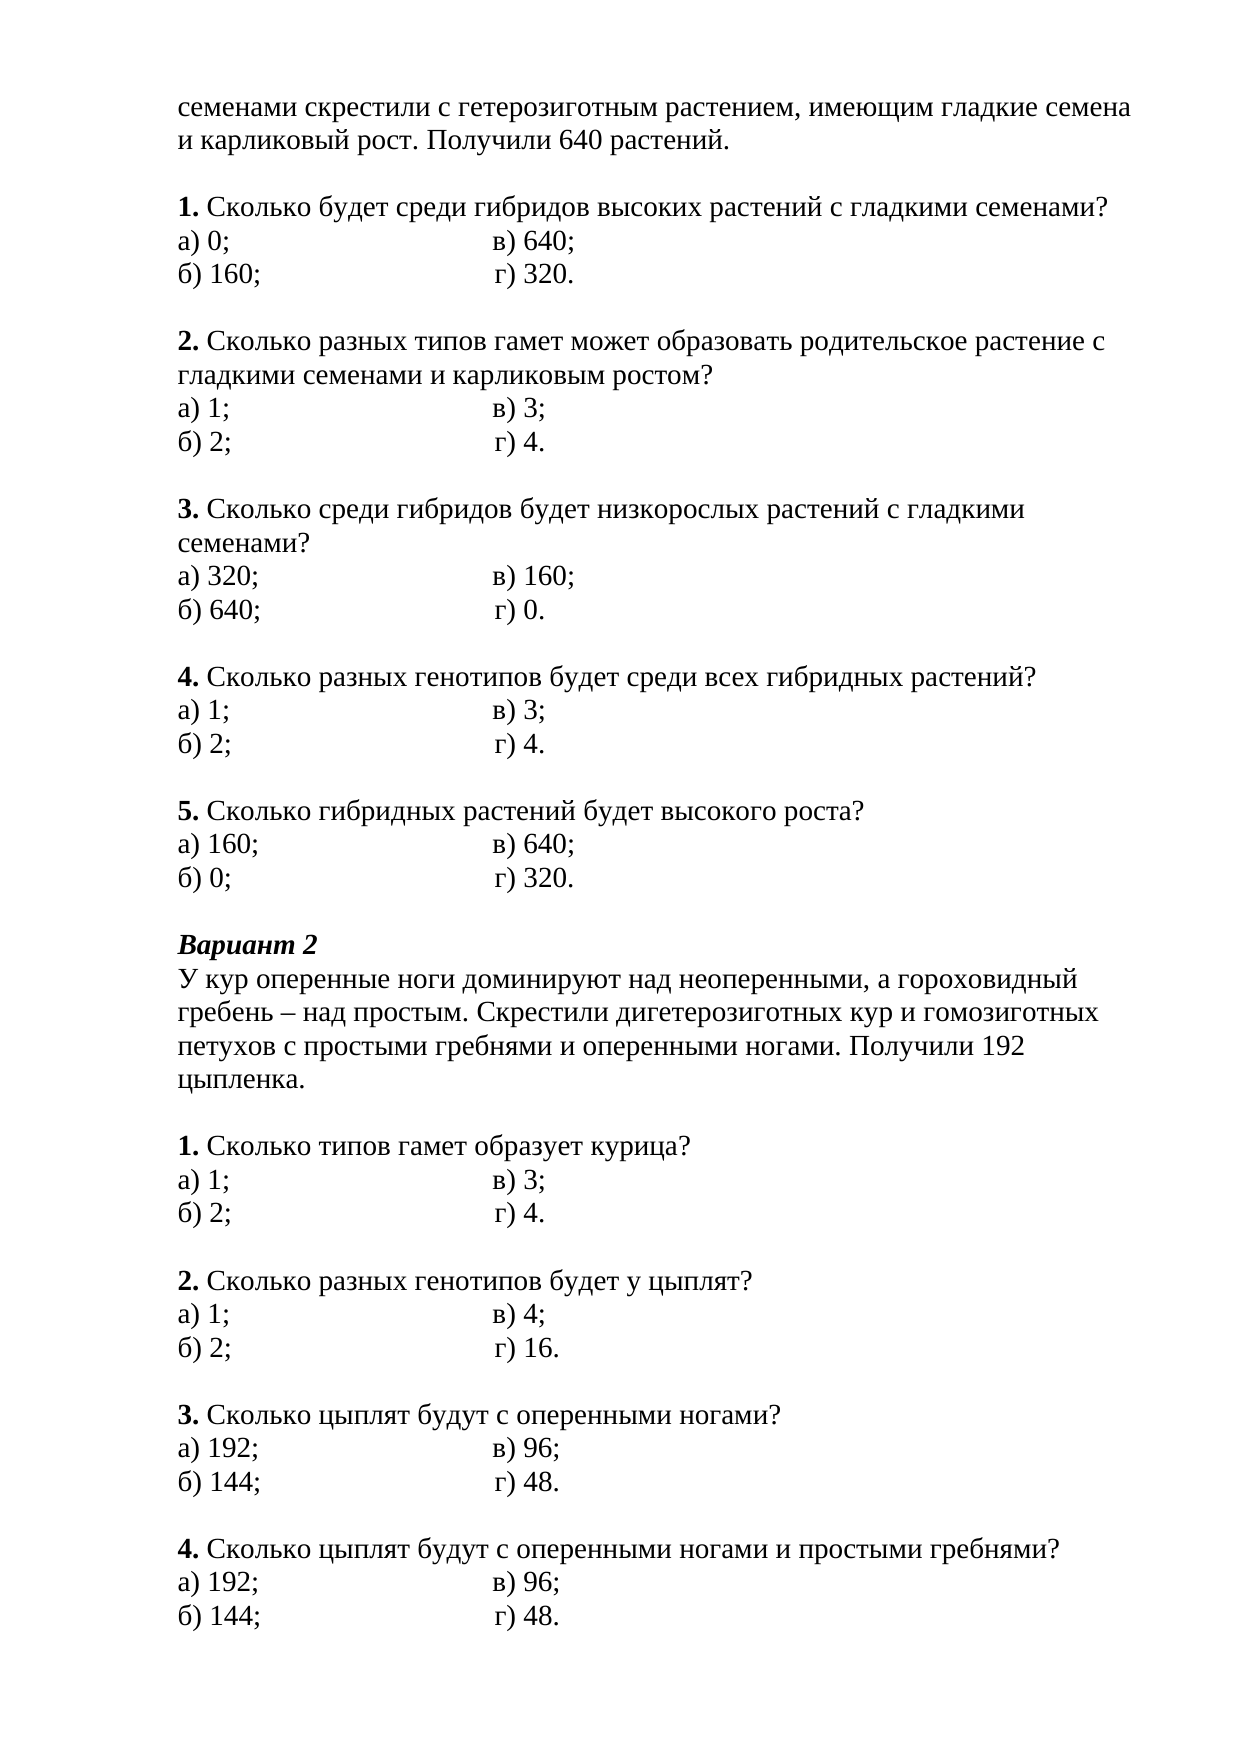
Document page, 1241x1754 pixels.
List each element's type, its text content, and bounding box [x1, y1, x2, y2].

text б) 144; г) 48. [177, 1464, 1152, 1497]
text 4. Сколько цыплят будут с оперенными ногами и простыми гребнями? [177, 1531, 1152, 1564]
text а) 320; в) 160; [177, 558, 1152, 592]
text а) 1; в) 3; [177, 1162, 1152, 1196]
text б) 2; г) 16. [177, 1330, 1152, 1363]
text б) 2; г) 4. [177, 424, 1152, 458]
text Вариант 2 [177, 927, 1152, 961]
text а) 1; в) 4; [177, 1296, 1152, 1330]
text а) 192; в) 96; [177, 1430, 1152, 1464]
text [177, 89, 1152, 156]
text 3. Сколько среди гибридов будет низкорослых растений с гладкими семенами? [177, 491, 1152, 558]
text а) 160; в) 640; [177, 827, 1152, 860]
text 2. Сколько разных генотипов будет у цыплят? [177, 1263, 1152, 1296]
text б) 0; г) 320. [177, 860, 1152, 894]
text б) 160; г) 320. [177, 256, 1152, 290]
text а) 1; в) 3; [177, 391, 1152, 424]
text б) 144; г) 48. [177, 1598, 1152, 1632]
text У кур оперенные ноги доминируют над неоперенными, а гороховидный гребень – над простым. Скрестили дигетерозиготных кур и гомозиготных петухов с простыми гребнями и оперенными ногами. Получили 192 цыпленка. [177, 961, 1152, 1095]
text б) 2; г) 4. [177, 726, 1152, 759]
text 1. Сколько будет среди гибридов высоких растений с гладкими семенами? [177, 189, 1152, 223]
text 3. Сколько цыплят будут с оперенными ногами? [177, 1397, 1152, 1430]
text а) 0; в) 640; [177, 223, 1152, 256]
text б) 2; г) 4. [177, 1196, 1152, 1229]
text 4. Сколько разных генотипов будет среди всех гибридных растений? [177, 659, 1152, 692]
text а) 1; в) 3; [177, 692, 1152, 726]
text б) 640; г) 0. [177, 592, 1152, 625]
text 1. Сколько типов гамет образует курица? [177, 1128, 1152, 1162]
text 2. Сколько разных типов гамет может образовать родительское растение с гладкими семенами и карликовым ростом? [177, 323, 1152, 391]
text 5. Сколько гибридных растений будет высокого роста? [177, 793, 1152, 827]
text а) 192; в) 96; [177, 1564, 1152, 1598]
